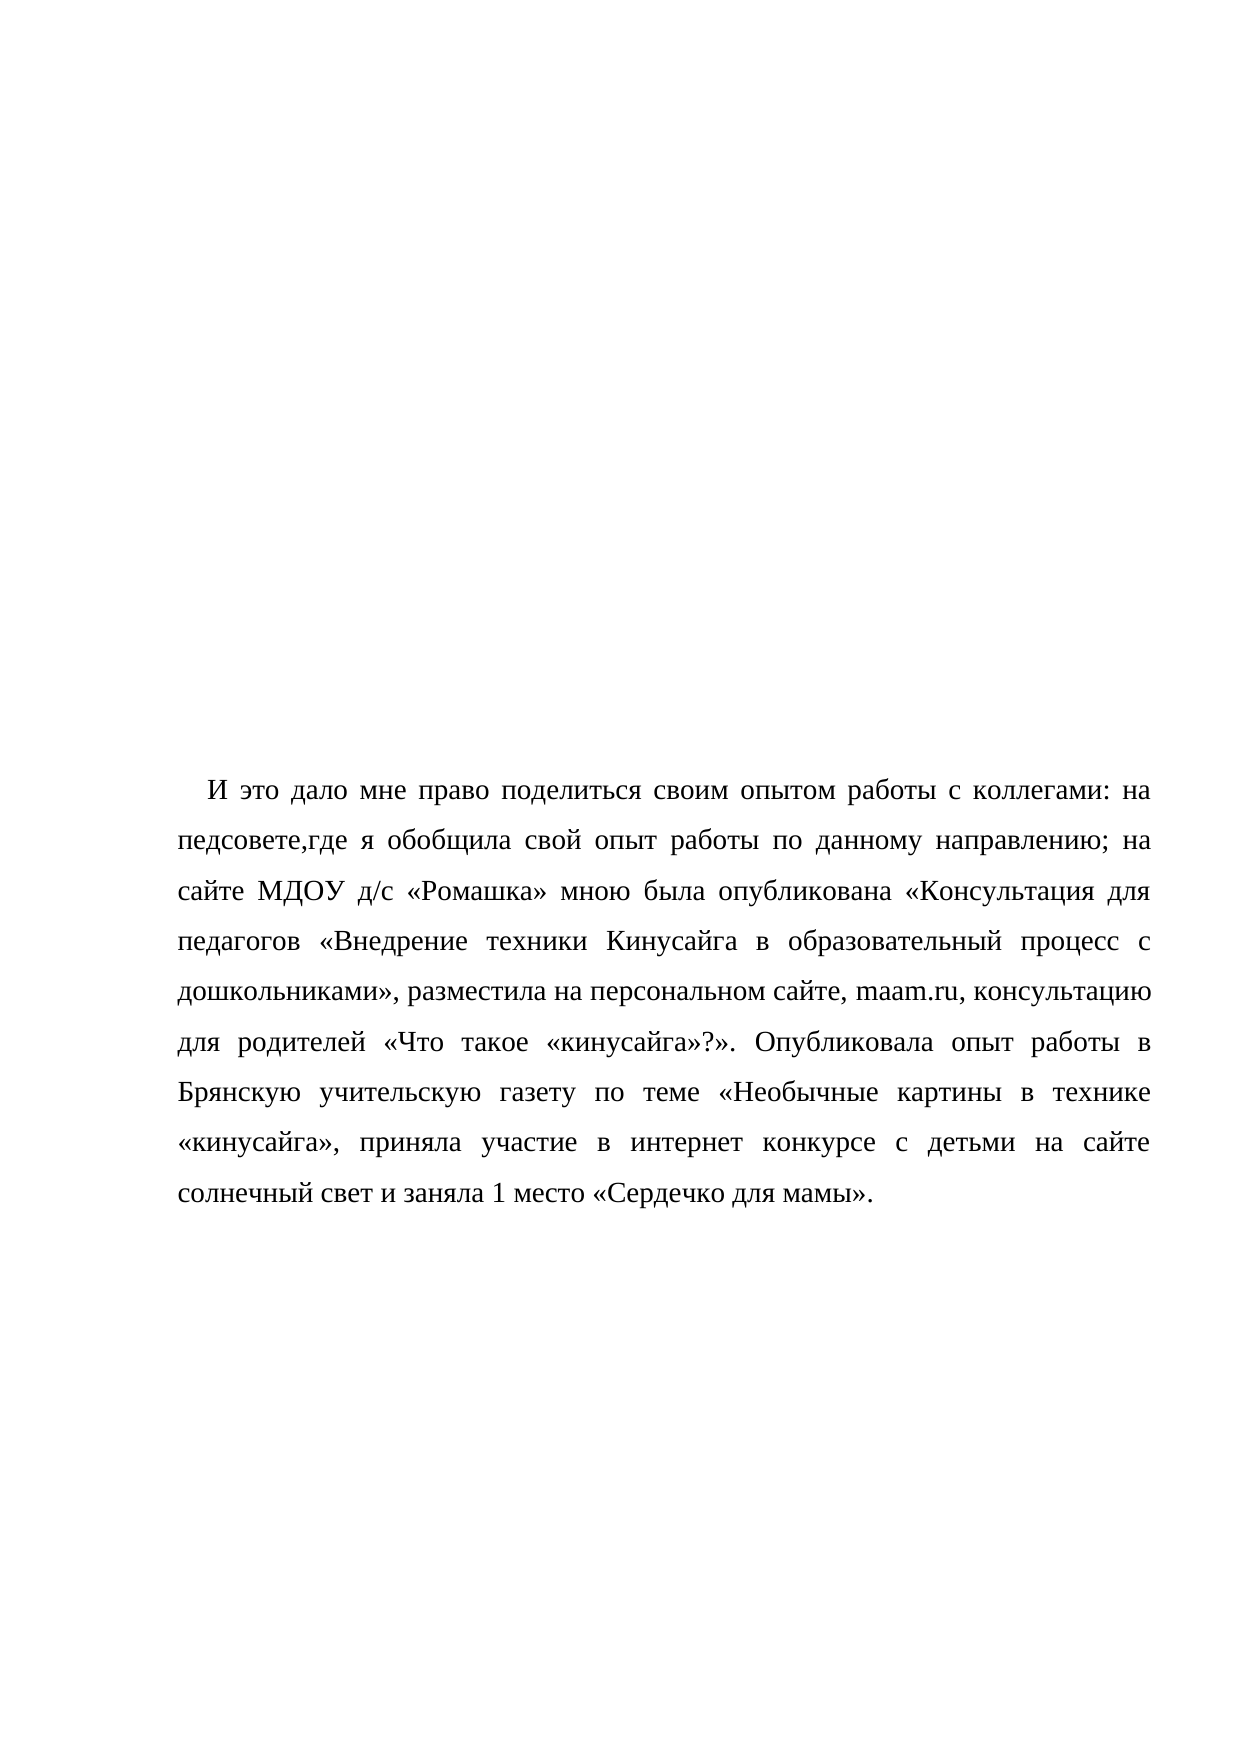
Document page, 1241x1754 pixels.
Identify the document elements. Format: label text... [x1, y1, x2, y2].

text И это дало мне право поделиться своим опытом работы с коллегами: на педсовете,где я обобщила свой опыт работы по данному направлению; на сайте МДОУ д/с «Ромашка» мною была опубликована «Консультация для педагогов «Внедрение техники Кинусайга в образовательный процесс с дошкольниками», разместила на персональном сайте, maam.ru, консультацию для родителей «Что такое «кинусайга»?». Опубликовала опыт работы в Брянскую учительскую газету по теме «Необычные картины в технике «кинусайга», приняла участие в интернет конкурсе с детьми на сайте солнечный свет и заняла 1 место «Сердечко для мамы». [177, 772, 1152, 1208]
